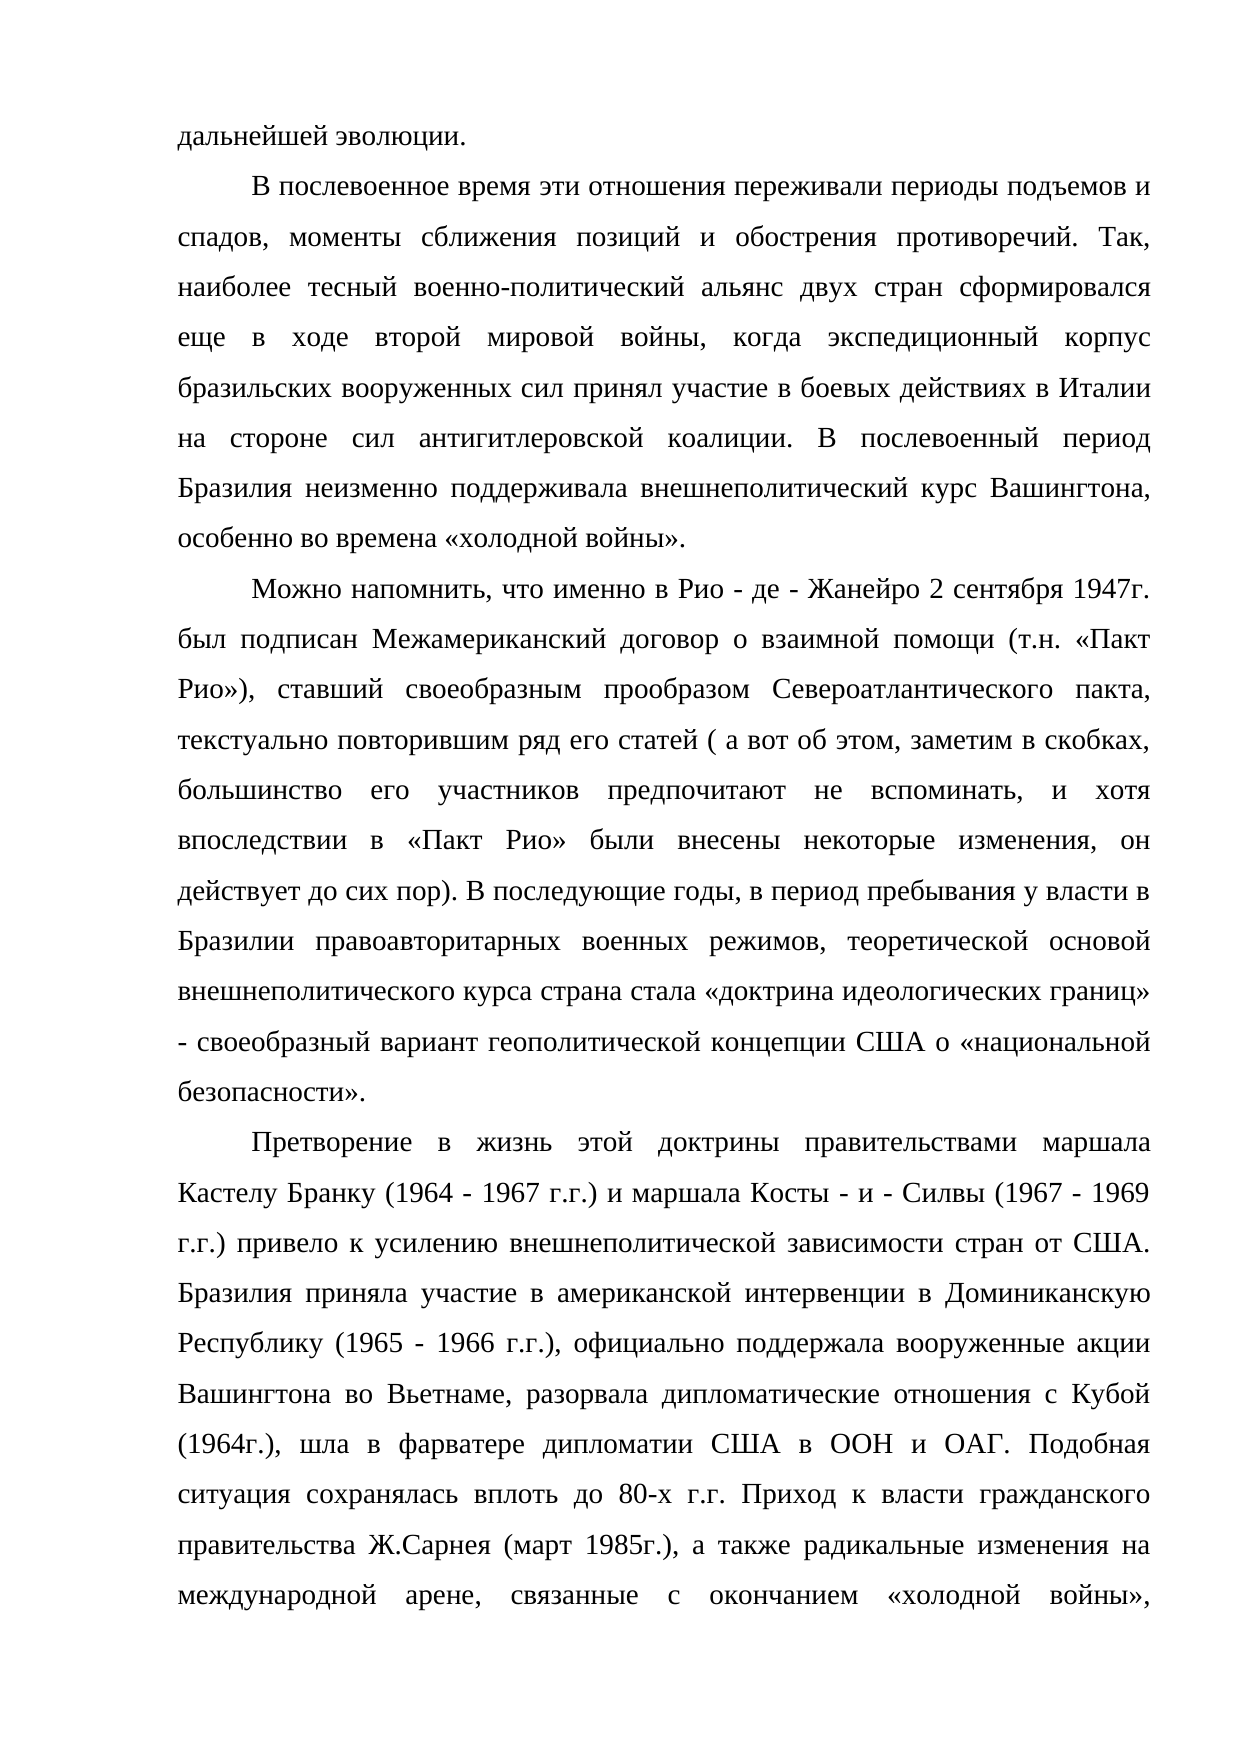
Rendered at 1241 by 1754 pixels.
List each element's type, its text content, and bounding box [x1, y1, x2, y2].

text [177, 118, 1152, 152]
text В послевоенное время эти отношения переживали периоды подъемов и спадов, моменты сближения позиций и обострения противоречий. Так, наиболее тесный военно-политический альянс двух стран сформировался еще в ходе второй мировой войны, когда экспедиционный корпус бразильских вооруженных сил принял участие в боевых действиях в Италии на стороне сил антигитлеровской коалиции. В послевоенный период Бразилия неизменно поддерживала внешнеполитический курс Вашингтона, особенно во времена «холодной войны». [177, 168, 1152, 554]
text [177, 1124, 1152, 1611]
text Можно напомнить, что именно в Рио - де - Жанейро 2 сентября 1947г. был подписан Межамериканский договор о взаимной помощи (т.н. «Пакт Рио»), ставший своеобразным прообразом Североатлантического пакта, текстуально повторившим ряд его статей ( а вот об этом, заметим в скобках, большинство его участников предпочитают не вспоминать, и хотя впоследствии в «Пакт Рио» были внесены некоторые изменения, он действует до сих пор). В последующие годы, в период пребывания у власти в Бразилии правоавторитарных военных режимов, теоретической основой внешнеполитического курса страна стала «доктрина идеологических границ» - своеобразный вариант геополитической концепции США о «национальной безопасности». [177, 571, 1152, 1108]
